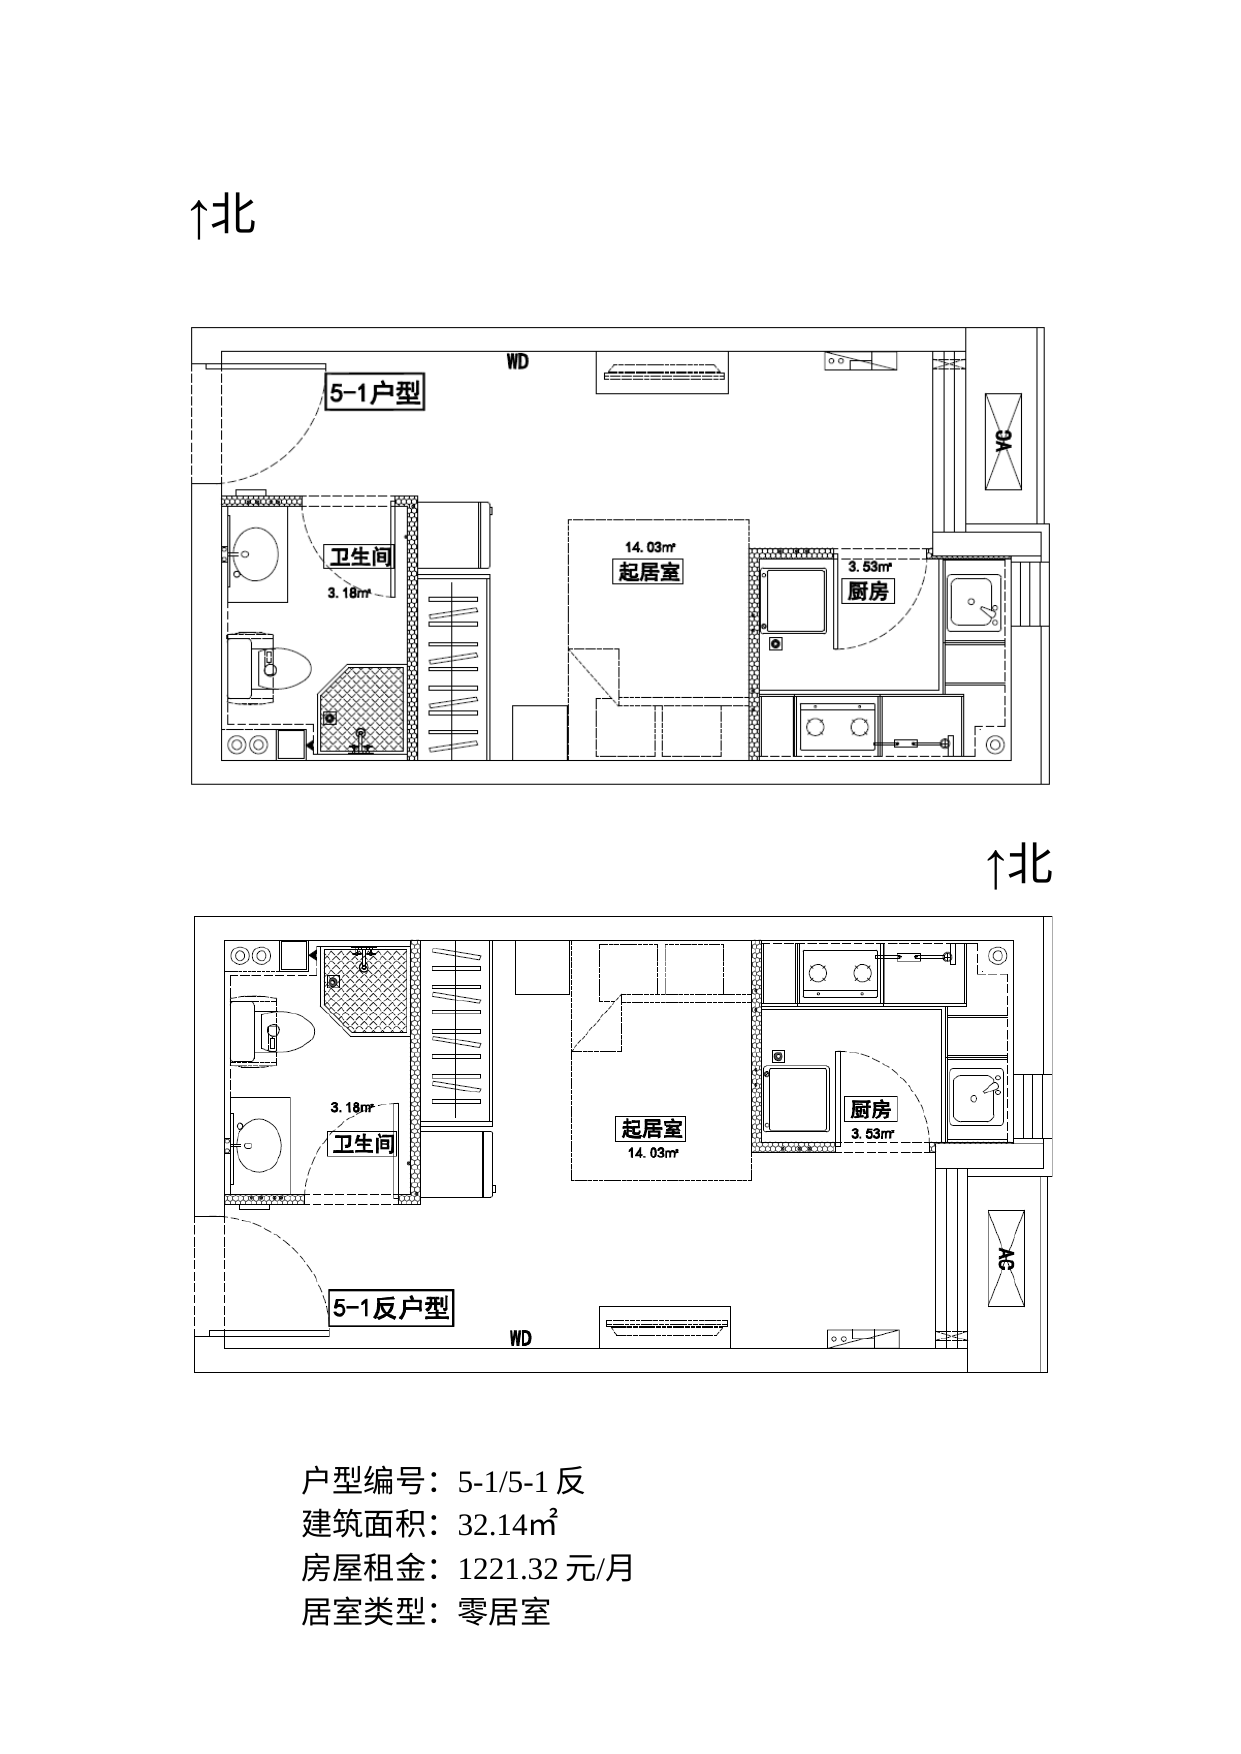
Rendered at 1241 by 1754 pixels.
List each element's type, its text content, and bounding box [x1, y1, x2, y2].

picture [187, 909, 1053, 1378]
text ↑北 [187, 162, 1053, 259]
text ↑北 [187, 791, 1053, 909]
picture [187, 324, 1053, 791]
